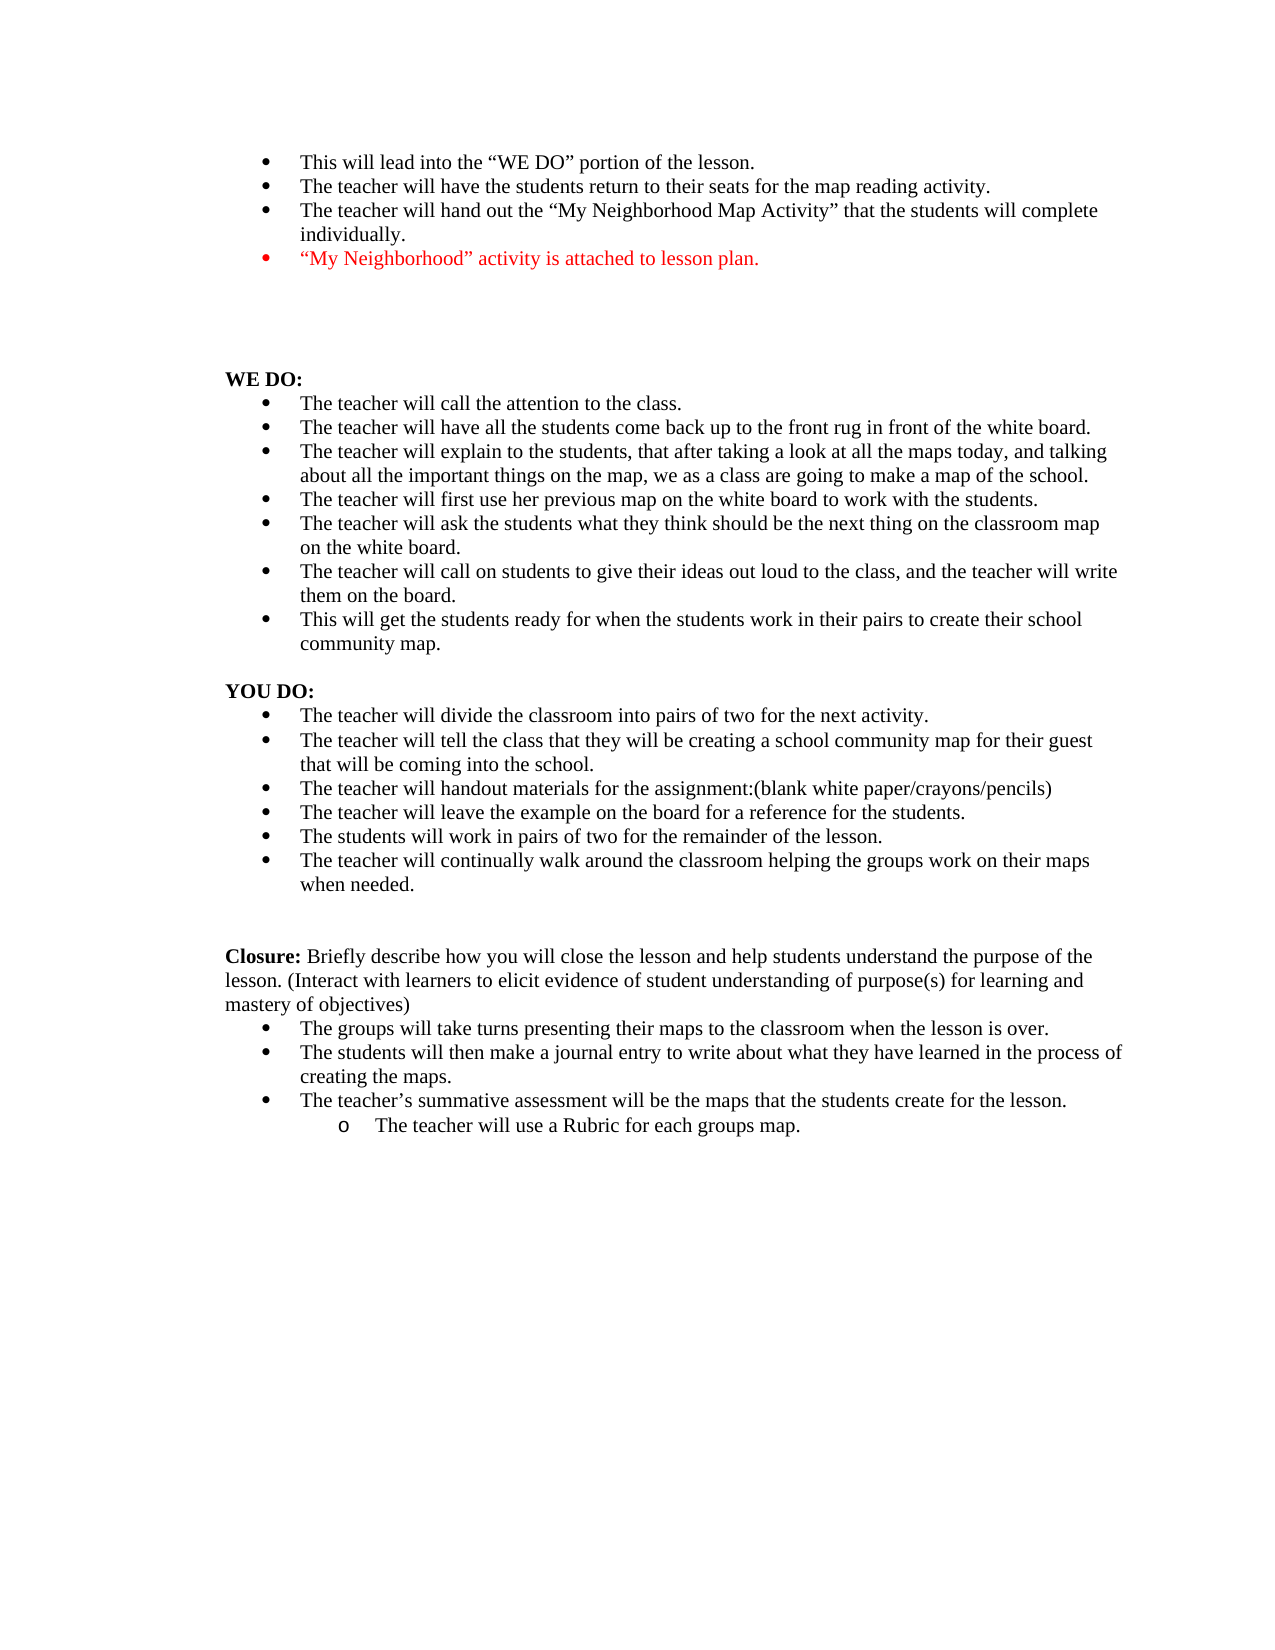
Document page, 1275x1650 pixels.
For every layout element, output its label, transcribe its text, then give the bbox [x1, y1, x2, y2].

list The teacher will call the attention to the class. [262, 391, 1125, 415]
list The teacher will use a Rubric for each groups map. [337, 1112, 1125, 1138]
text WE DO: [150, 367, 1125, 391]
list The teacher’s summative assessment will be the maps that the students create for the lesson. [262, 1088, 1125, 1112]
list The teacher will ask the students what they think should be the next thing on the classroom map on the white board. [262, 511, 1125, 559]
list The teacher will have the students return to their seats for the map reading activity. [262, 174, 1125, 198]
list “My Neighborhood” activity is attached to lesson plan. [262, 246, 1125, 270]
text YOU DO: [225, 679, 1125, 703]
list The groups will take turns presenting their maps to the classroom when the lesson is over. [262, 1016, 1125, 1040]
list The teacher will call on students to give their ideas out loud to the class, and the teacher will write them on the board. [262, 559, 1125, 607]
text Closure: Briefly describe how you will close the lesson and help students understand the purpose of the lesson. (Interact with learners to elicit evidence of student understanding of purpose(s) for learning and mastery of objectives) [225, 944, 1125, 1016]
list The teacher will have all the students come back up to the front rug in front of the white board. [262, 415, 1125, 439]
list The teacher will explain to the students, that after taking a look at all the maps today, and talking about all the important things on the map, we as a class are going to make a map of the school. [262, 439, 1125, 487]
list The teacher will tell the class that they will be creating a school community map for their guest that will be coming into the school. [262, 727, 1125, 776]
list This will lead into the “WE DO” portion of the lesson. [262, 150, 1125, 174]
list The teacher will continually walk around the classroom helping the groups work on their maps when needed. [262, 848, 1125, 896]
list The teacher will first use her previous map on the white board to work with the students. [262, 487, 1125, 511]
list The teacher will handout materials for the assignment:(blank white paper/crayons/pencils) [262, 776, 1125, 800]
list The teacher will divide the classroom into pairs of two for the next activity. [262, 703, 1125, 727]
list This will get the students ready for when the students work in their pairs to create their school community map. [262, 607, 1125, 655]
list The students will then make a journal entry to write about what they have learned in the process of creating the maps. [262, 1040, 1125, 1088]
list The students will work in pairs of two for the remainder of the lesson. [262, 824, 1125, 848]
list The teacher will leave the example on the board for a reference for the students. [262, 800, 1125, 824]
list The teacher will hand out the “My Neighborhood Map Activity” that the students will complete individually. [262, 198, 1125, 246]
